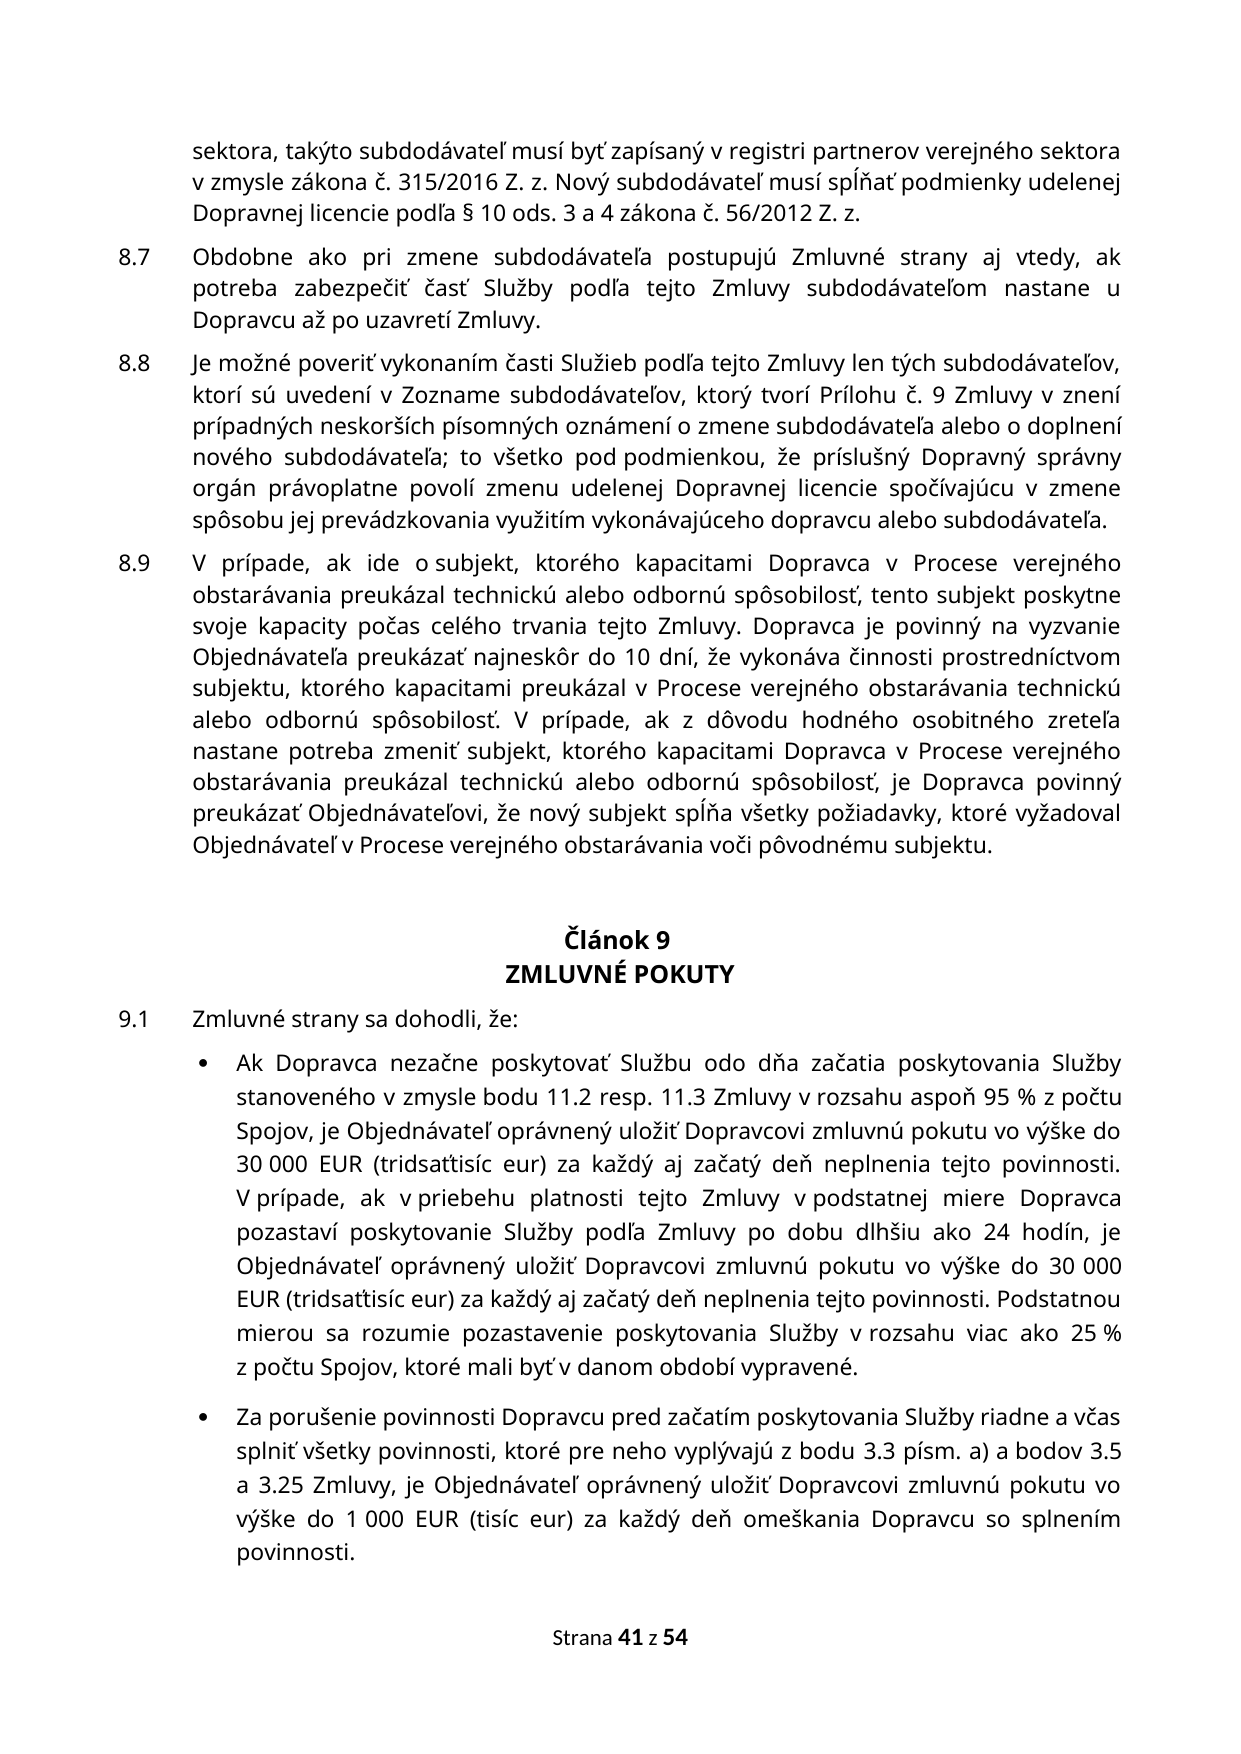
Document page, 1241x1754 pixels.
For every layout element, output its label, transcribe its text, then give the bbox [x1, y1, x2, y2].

list Ak Dopravca nezačne poskytovať Službu odo dňa začatia poskytovania Služby stanoveného v zmysle bodu 11.2 resp. 11.3 Zmluvy v rozsahu aspoň 95 % z počtu Spojov, je Objednávateľ oprávnený uložiť Dopravcovi zmluvnú pokutu vo výške do 30 000 EUR (tridsaťtisíc eur) za každý aj začatý deň neplnenia tejto povinnosti. V prípade, ak v priebehu platnosti tejto Zmluvy v podstatnej miere Dopravca pozastaví poskytovanie Služby podľa Zmluvy po dobu dlhšiu ako 24 hodín, je Objednávateľ oprávnený uložiť Dopravcovi zmluvnú pokutu vo výške do 30 000 EUR (tridsaťtisíc eur) za každý aj začatý deň neplnenia tejto povinnosti. Podstatnou mierou sa rozumie pozastavenie poskytovania Služby v rozsahu viac ako 25 % z počtu Spojov, ktoré mali byť v danom období vypravené. [199, 1047, 1122, 1382]
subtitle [118, 135, 1122, 228]
subtitle ZMLUVNÉ POKUTY [118, 923, 1122, 991]
list Za porušenie povinnosti Dopravcu pred začatím poskytovania Služby riadne a včas splniť všetky povinnosti, ktoré pre neho vyplývajú z bodu 3.4 písm. a) a bodov 3.5 a 3.25 Zmluvy, je Objednávateľ oprávnený uložiť Dopravcovi zmluvnú pokutu vo výške do 1 000 EUR (tisíc eur) za každý deň omeškania Dopravcu so splnením povinnosti. [199, 1401, 1122, 1567]
subtitle Je možné poveriť vykonaním časti Služieb podľa tejto Zmluvy len tých subdodávateľov, ktorí sú uvedení v Zozname subdodávateľov, ktorý tvorí Prílohu č. 9 Zmluvy v znení prípadných neskorších písomných oznámení o zmene subdodávateľa alebo o doplnení nového subdodávateľa; to všetko pod podmienkou, že príslušný Dopravný správny orgán právoplatne povolí zmenu udelenej Dopravnej licencie spočívajúcu v zmene spôsobu jej prevádzkovania využitím vykonávajúceho dopravcu alebo subdodávateľa. [118, 347, 1122, 535]
subtitle Obdobne ako pri zmene subdodávateľa postupujú Zmluvné strany aj vtedy, ak potreba zabezpečiť časť Služby podľa tejto Zmluvy subdodávateľom nastane u Dopravcu až po uzavretí Zmluvy. [118, 241, 1122, 335]
subtitle Zmluvné strany sa dohodli, že: [118, 1003, 1122, 1034]
subtitle V prípade, ak ide o subjekt, ktorého kapacitami Dopravca v Procese verejného obstarávania preukázal technickú alebo odbornú spôsobilosť, tento subjekt poskytne svoje kapacity počas celého trvania tejto Zmluvy. Dopravca je povinný na vyzvanie Objednávateľa preukázať najneskôr do 10 dní, že vykonáva činnosti prostredníctvom subjektu, ktorého kapacitami preukázal v Procese verejného obstarávania technickú alebo odbornú spôsobilosť. V prípade, ak z dôvodu hodného osobitného zreteľa nastane potreba zmeniť subjekt, ktorého kapacitami Dopravca v Procese verejného obstarávania preukázal technickú alebo odbornú spôsobilosť, je Dopravca povinný preukázať Objednávateľovi, že nový subjekt spĺňa všetky požiadavky, ktoré vyžadoval Objednávateľ v Procese verejného obstarávania voči pôvodnému subjektu. [118, 547, 1122, 860]
